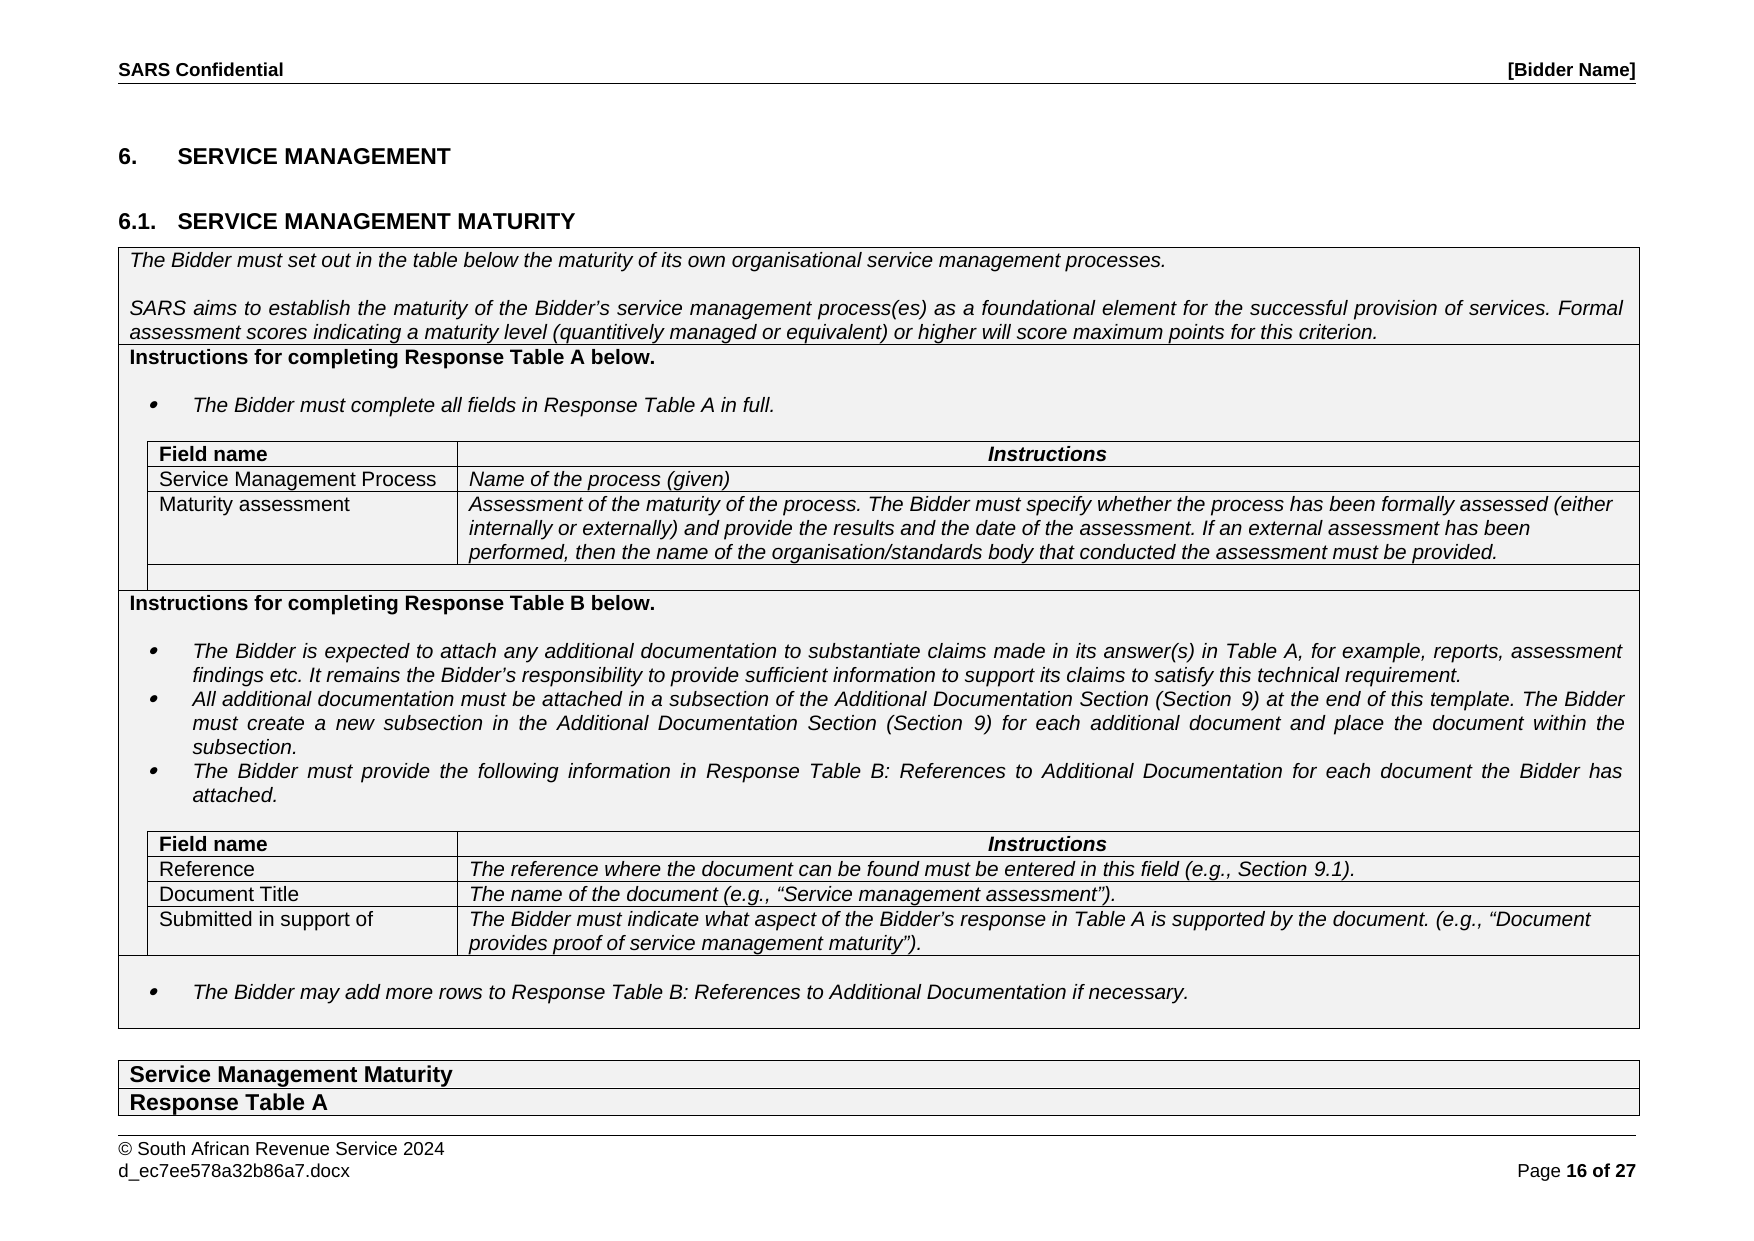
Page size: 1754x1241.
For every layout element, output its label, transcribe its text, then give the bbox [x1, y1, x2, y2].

table_cell The Bidder may add more rows to Response Table B: References to Additional Documentation if necessary. [119, 956, 204, 1028]
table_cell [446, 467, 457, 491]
table_cell Response Table A [119, 1089, 1639, 1115]
table_cell Maturity assessment [148, 492, 457, 564]
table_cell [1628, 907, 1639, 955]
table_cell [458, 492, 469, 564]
table_header The Bidder must set out in the table below the maturity of its own organisational service management processes. SARS aims to establish the maturity of the Bidder’s service management process(es) as a foundational element for the successful provision of services. Formal assessment scores indicating a maturity level (quantitively managed or equivalent) or higher will score maximum points for this criterion. [119, 248, 1639, 344]
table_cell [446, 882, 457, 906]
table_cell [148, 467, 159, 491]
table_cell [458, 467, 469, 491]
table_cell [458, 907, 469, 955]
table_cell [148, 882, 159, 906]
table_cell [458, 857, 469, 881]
table_cell [119, 441, 147, 590]
table_cell [119, 831, 147, 955]
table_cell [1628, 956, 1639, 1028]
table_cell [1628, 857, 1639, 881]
table_cell [148, 565, 1639, 590]
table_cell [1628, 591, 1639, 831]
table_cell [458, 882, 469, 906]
list Service Management [118, 143, 1636, 169]
list SERVICE MANAGEMENT MATURITY [118, 208, 1636, 234]
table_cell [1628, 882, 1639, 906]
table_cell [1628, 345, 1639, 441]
table_header Service Management Maturity [119, 1061, 1639, 1087]
table_cell Instructions for completing Response Table A below. The Bidder must complete all fields in Response Table A in full. [119, 345, 204, 441]
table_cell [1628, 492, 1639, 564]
table_cell Submitted in support of [148, 907, 457, 955]
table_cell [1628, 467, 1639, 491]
